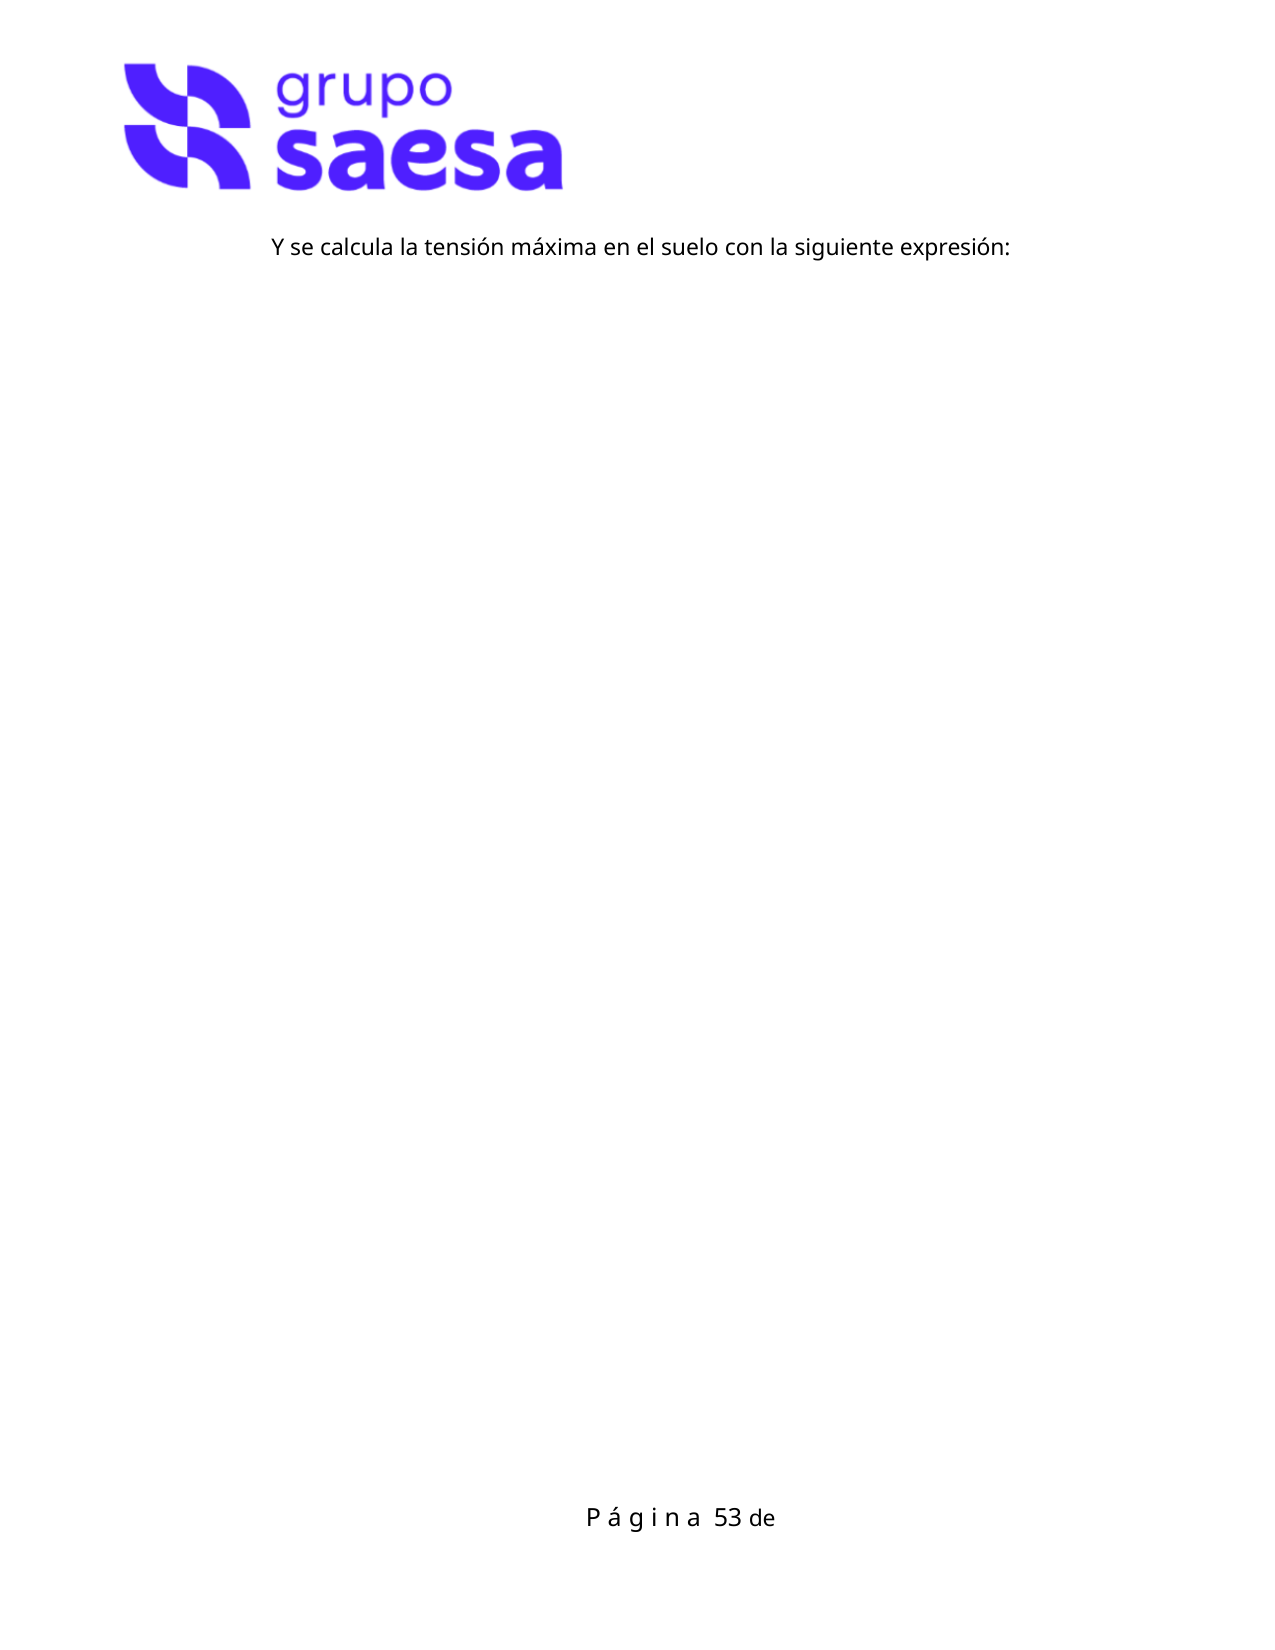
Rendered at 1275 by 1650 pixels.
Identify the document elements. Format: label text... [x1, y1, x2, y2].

picture [112, 54, 569, 195]
text Y se calcula la tensión máxima en el suelo con la siguiente expresión: [271, 231, 1200, 262]
